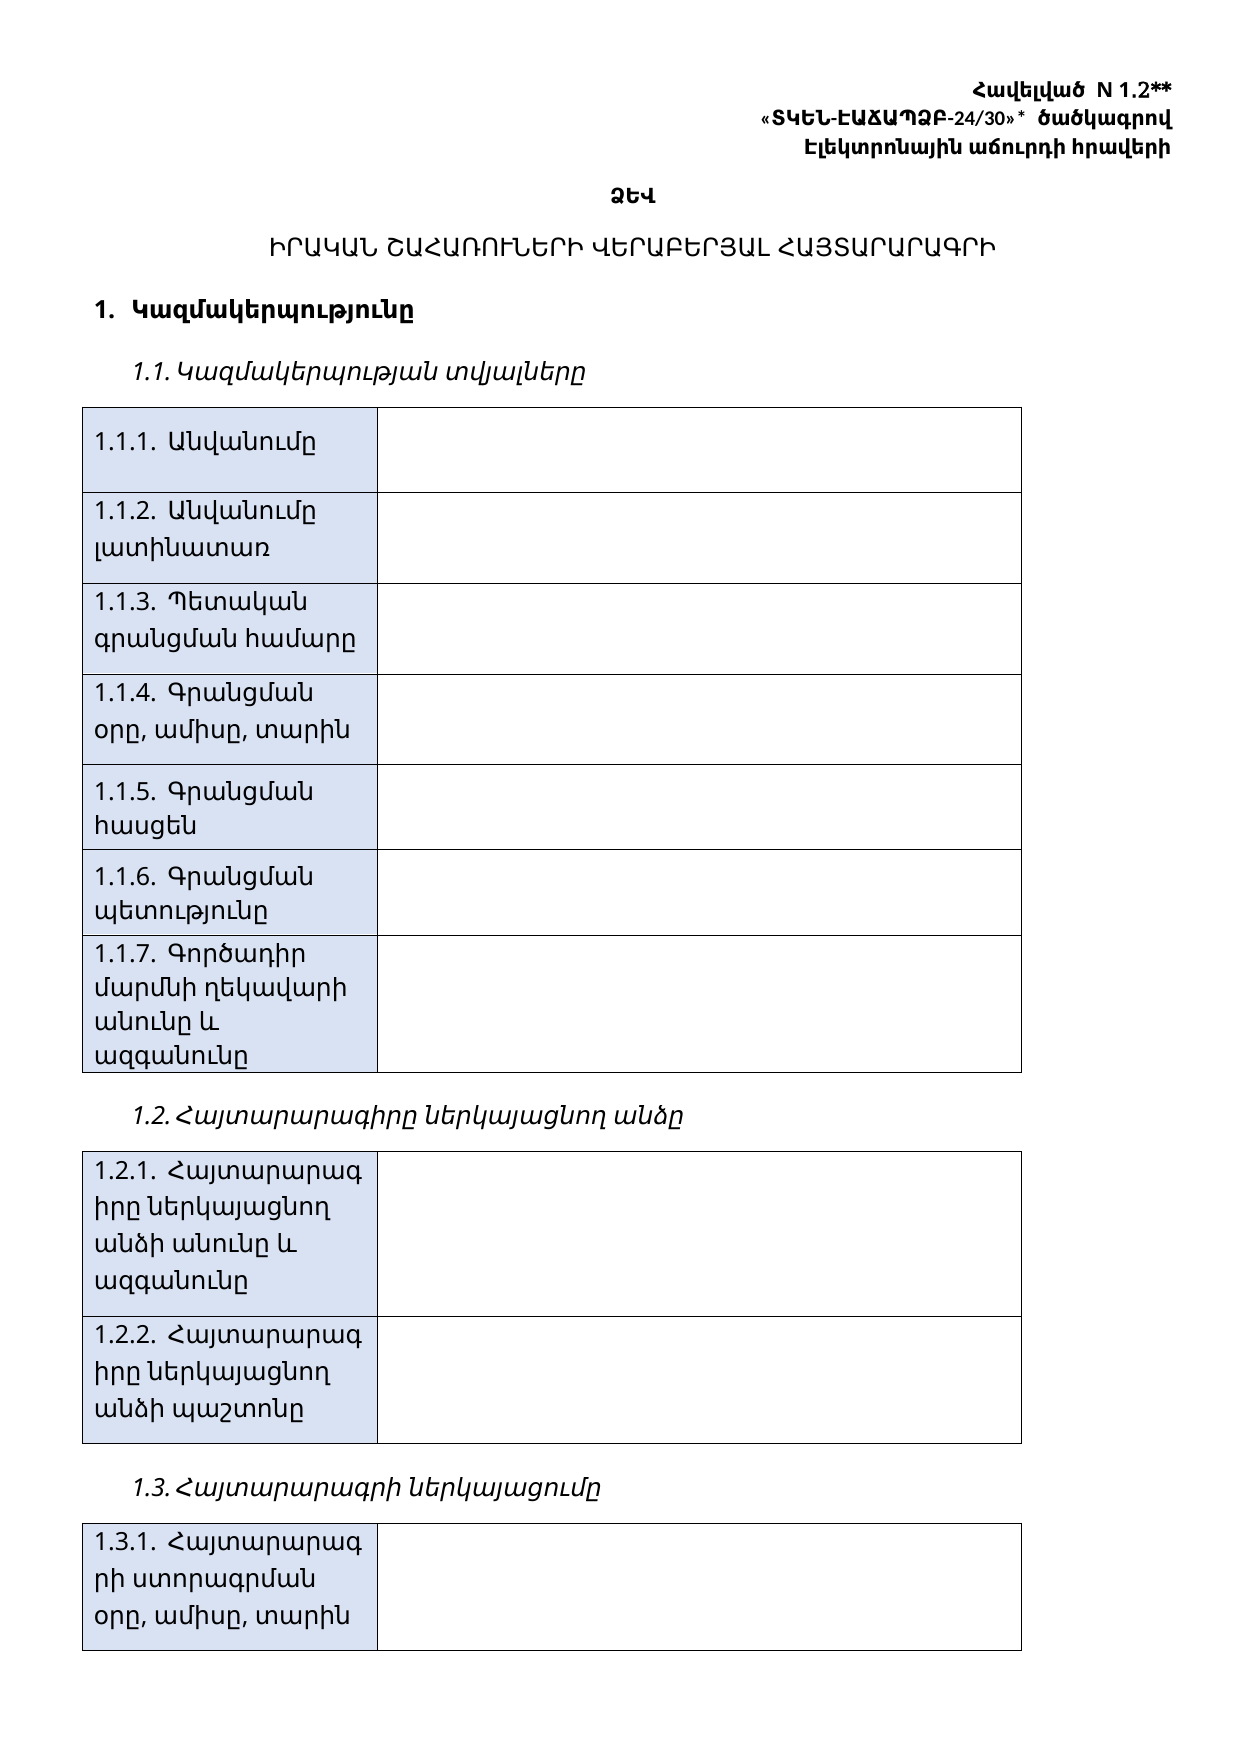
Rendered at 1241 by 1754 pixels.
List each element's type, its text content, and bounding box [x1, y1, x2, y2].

list Կազմակերպության տվյալները [131, 353, 1171, 387]
table_cell [378, 850, 1021, 934]
table_cell Գրանցման հասցեն [83, 765, 377, 849]
list Կազմակերպությունը [94, 291, 1171, 326]
text Հավելված N 1․2** [94, 75, 1171, 103]
table_header [378, 408, 1021, 492]
text ԻՐԱԿԱՆ ՇԱՀԱՌՈՒՆԵՐԻ ՎԵՐԱԲԵՐՅԱԼ ՀԱՅՏԱՐԱՐԱԳՐԻ [94, 233, 1171, 262]
table_cell [378, 765, 1021, 849]
table_cell Գործադիր մարմնի ղեկավարի անունը և ազգանունը [83, 936, 377, 1072]
table_cell Գրանցման օրը, ամիսը, տարին [83, 675, 377, 764]
table_cell Անվանումը լատինատառ [83, 493, 377, 583]
list Հայտարարագրի ներկայացումը [131, 1469, 1171, 1503]
table_header Անվանումը [83, 408, 377, 492]
table_cell [378, 675, 1021, 764]
table_cell Հայտարարագիրը ներկայացնող անձի պաշտոնը [83, 1317, 377, 1443]
table_cell Պետական գրանցման համարը [83, 584, 377, 673]
table_cell [378, 493, 1021, 583]
list Հայտարարագիրը ներկայացնող անձը [131, 1098, 1171, 1132]
table_header Հայտարարագրի ստորագրման օրը, ամիսը, տարին [83, 1524, 377, 1650]
table_cell [378, 936, 1021, 1072]
table_header [378, 1524, 1021, 1650]
text Էլեկտրոնային աճուրդի հրավերի [94, 132, 1171, 160]
table_cell [378, 1317, 1021, 1443]
table_cell Գրանցման պետությունը [83, 850, 377, 934]
text ՁԵՎ [94, 184, 1171, 209]
table_header Հայտարարագիրը ներկայացնող անձի անունը և ազգանունը [83, 1152, 377, 1316]
table_header [378, 1152, 1021, 1316]
text «ՏԿԵՆ-ԷԱՃԱՊՁԲ-24/30»* ծածկագրով [94, 103, 1171, 132]
table_cell [378, 584, 1021, 673]
